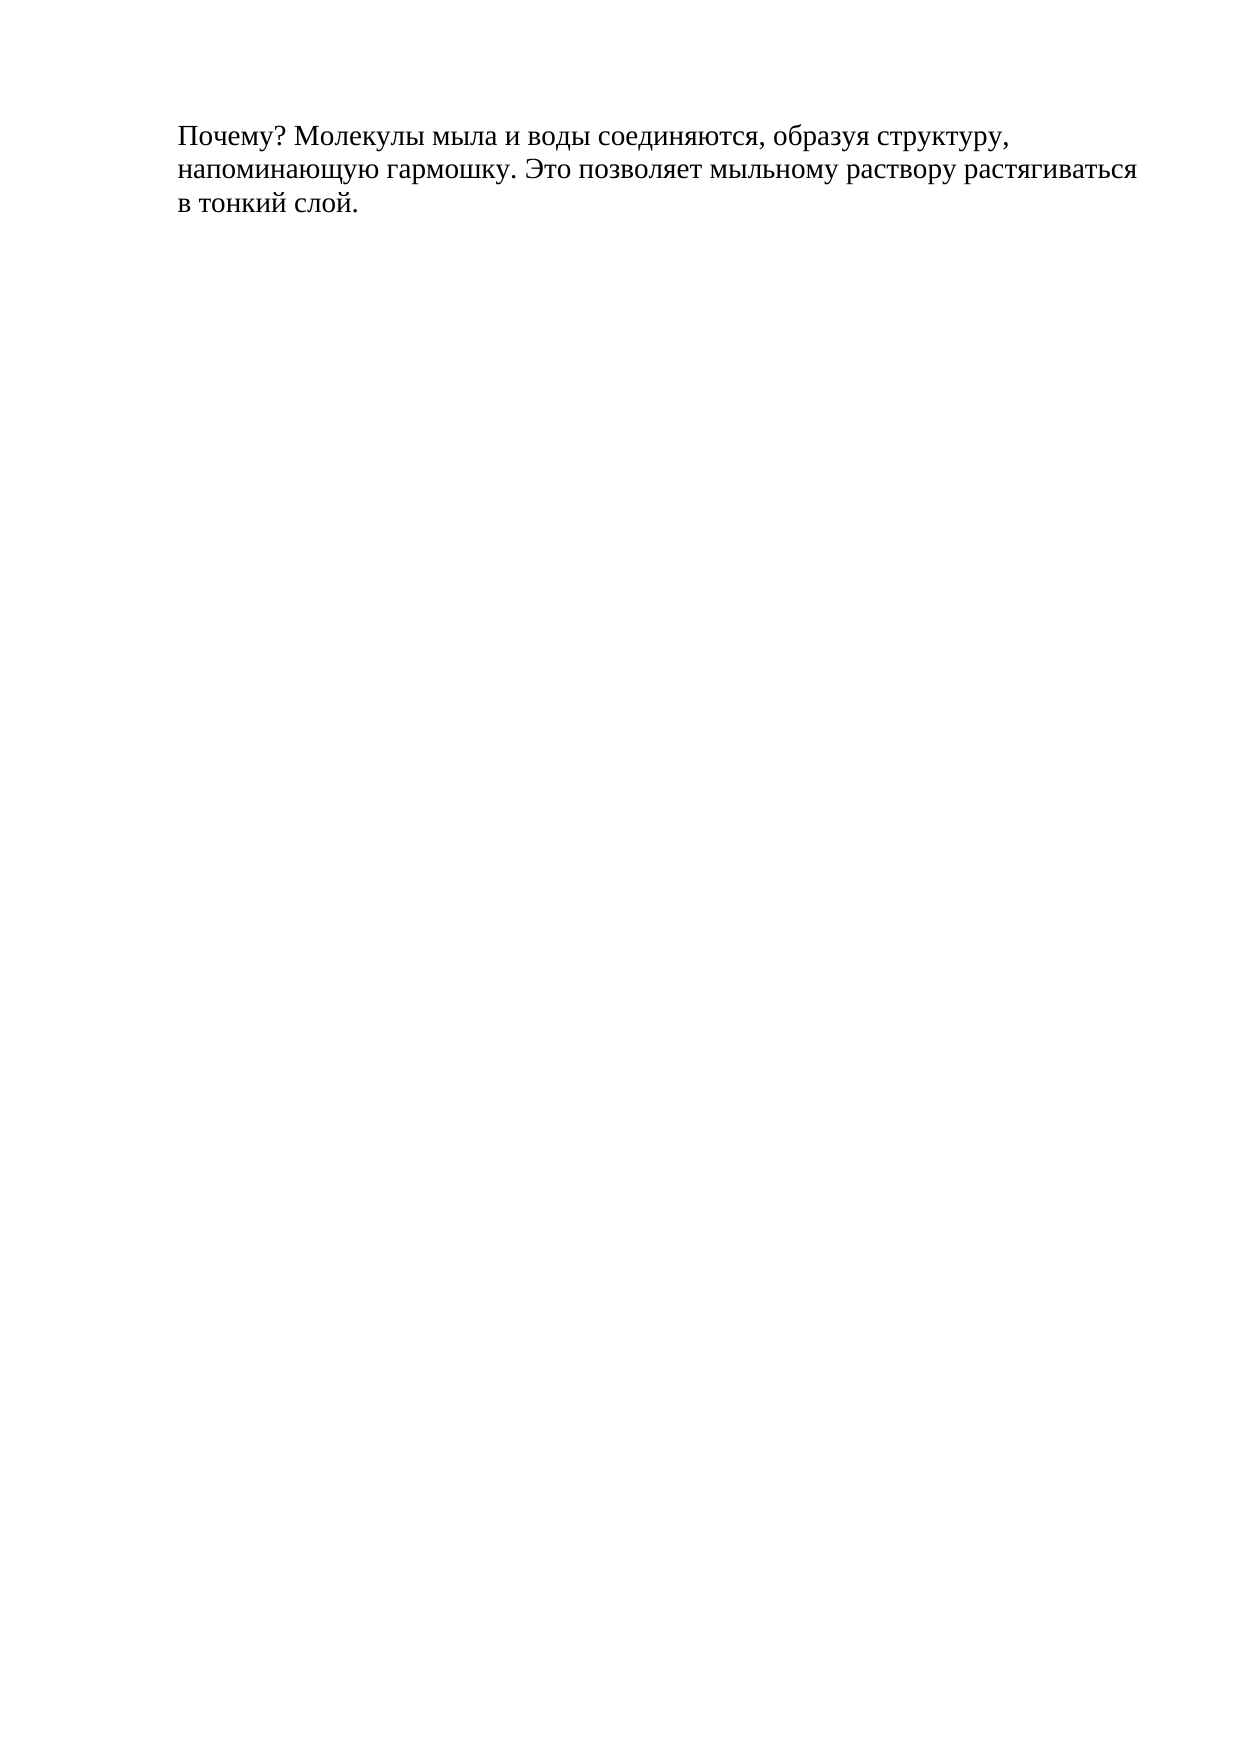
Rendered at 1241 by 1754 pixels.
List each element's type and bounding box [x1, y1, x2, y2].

text [177, 118, 1152, 219]
